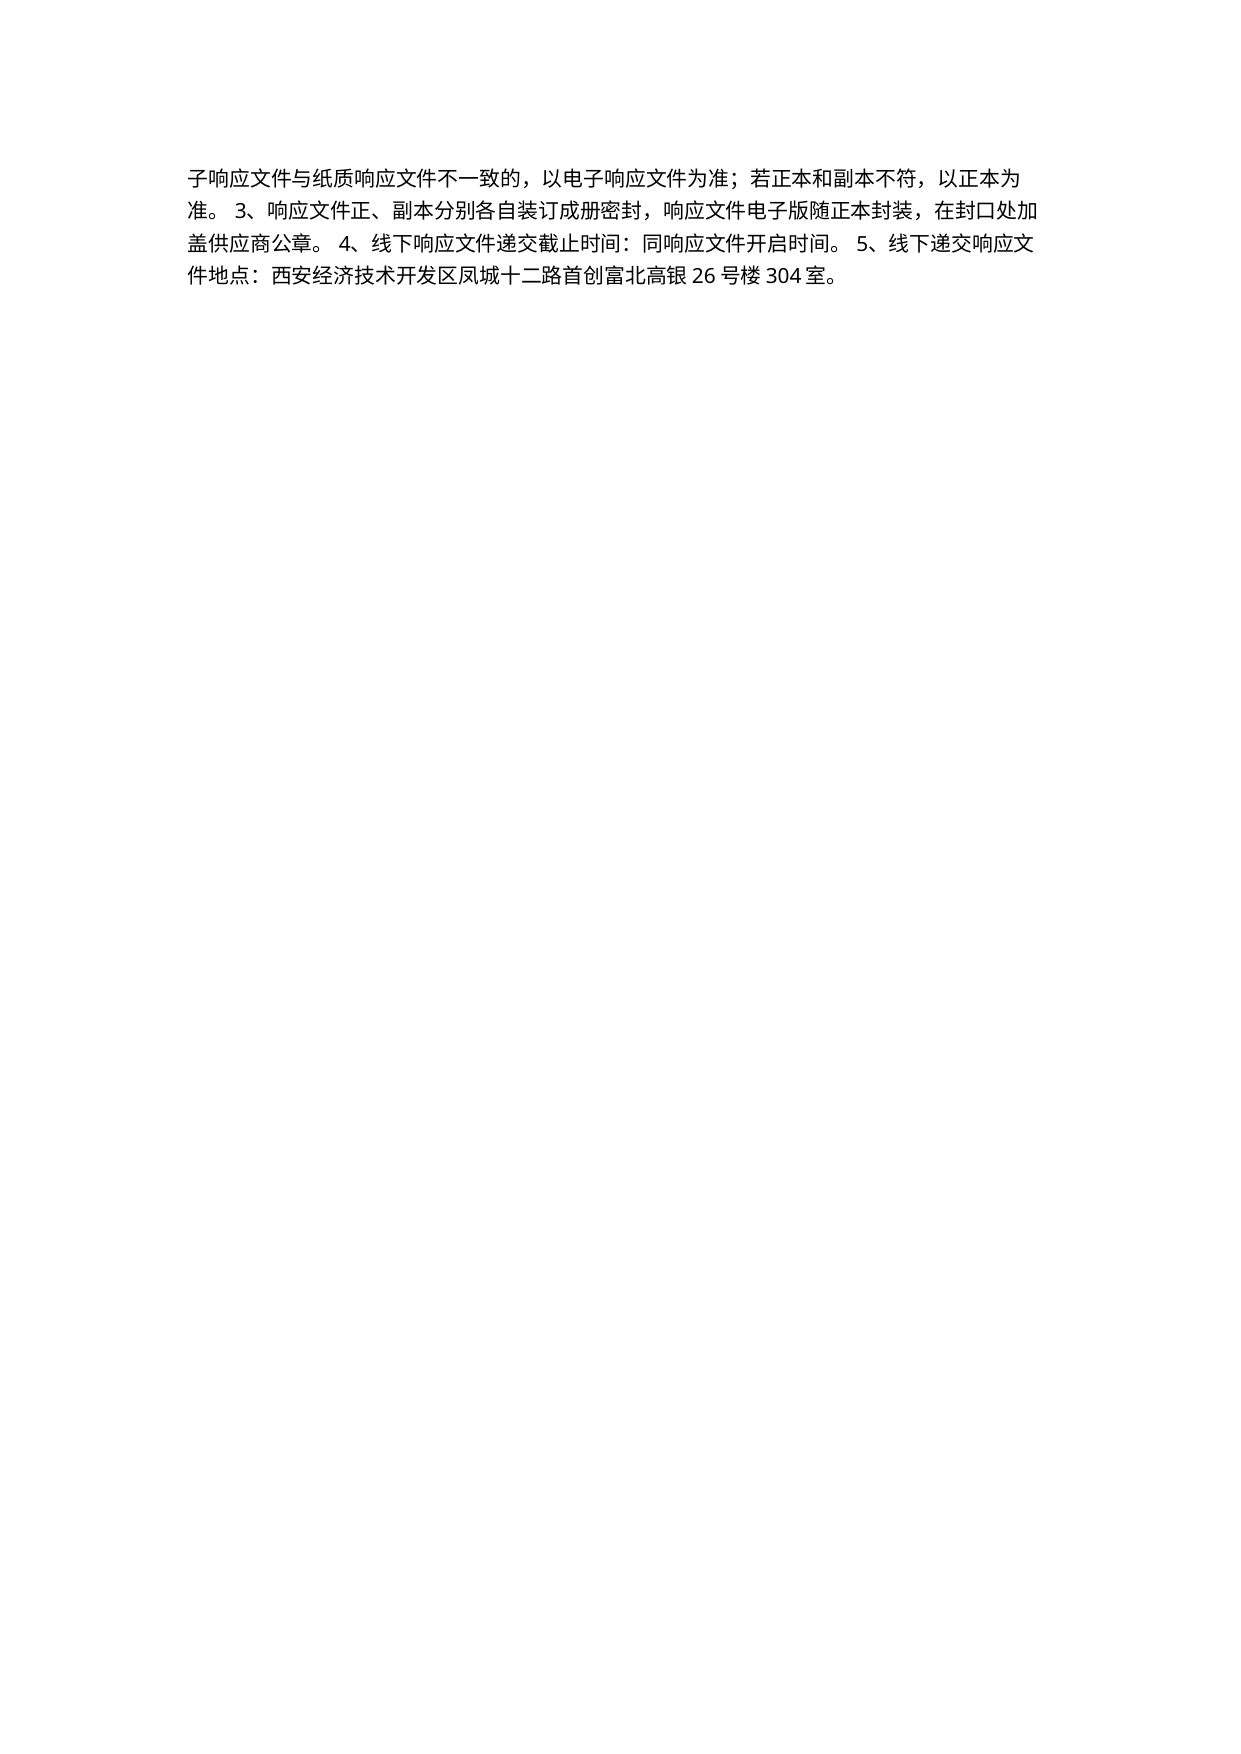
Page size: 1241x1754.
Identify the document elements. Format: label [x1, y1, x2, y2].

text [187, 162, 1053, 292]
